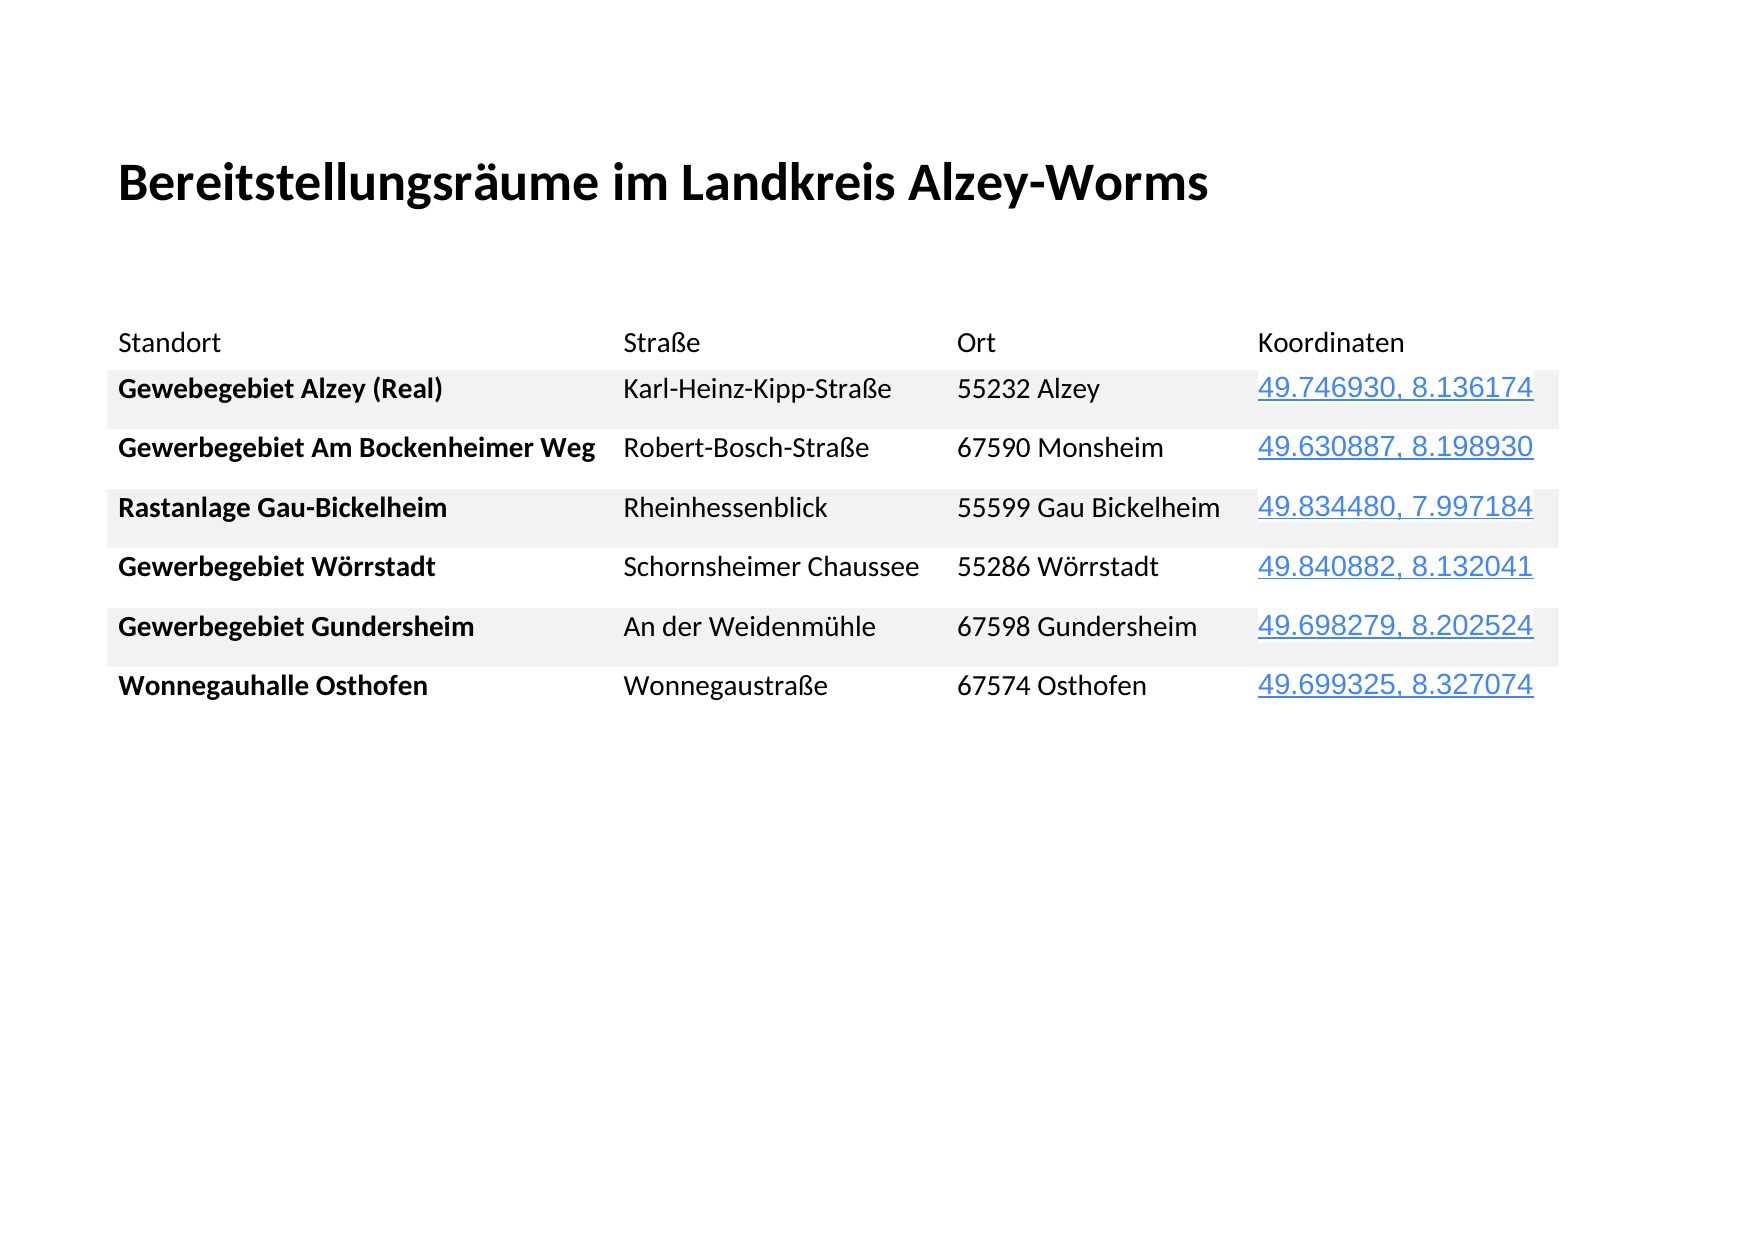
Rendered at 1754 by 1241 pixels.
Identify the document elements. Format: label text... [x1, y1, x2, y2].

table_cell 55232 Alzey [946, 370, 1247, 429]
table_cell An der Weidenmühle [612, 608, 946, 667]
table_cell Schornsheimer Chaussee [612, 549, 946, 608]
table_cell Gewebegebiet Alzey (Real) [107, 370, 612, 429]
table_cell Wonnegaustraße [612, 667, 946, 703]
table_cell Gewerbegebiet Wörrstadt [107, 549, 612, 608]
table_cell 67590 Monsheim [946, 429, 1247, 489]
table_cell Gewerbegebiet Am Bockenheimer Weg [107, 429, 612, 489]
table_cell 49.746930, 8.136174 [1247, 370, 1559, 429]
table_header Standort [107, 324, 612, 370]
table_cell 67574 Osthofen [946, 667, 1247, 703]
table_cell Rastanlage Gau-Bickelheim [107, 489, 612, 548]
table_cell 67598 Gundersheim [946, 608, 1247, 667]
table_cell 49.840882, 8.132041 [1247, 549, 1559, 608]
table_cell 49.834480, 7.997184 [1247, 489, 1559, 548]
table_cell Gewerbegebiet Gundersheim [107, 608, 612, 667]
table_cell 49.630887, 8.198930 [1247, 429, 1559, 489]
table_cell Robert-Bosch-Straße [612, 429, 946, 489]
table_header Koordinaten [1247, 324, 1559, 370]
table_cell 55599 Gau Bickelheim [946, 489, 1247, 548]
table_header Straße [612, 324, 946, 370]
table_cell 49.699325, 8.327074 [1247, 667, 1559, 703]
table_cell Wonnegauhalle Osthofen [107, 667, 612, 703]
table_cell Rheinhessenblick [612, 489, 946, 548]
table_cell Karl-Heinz-Kipp-Straße [612, 370, 946, 429]
text Bereitstellungsräume im Landkreis Alzey-Worms [118, 148, 1606, 214]
table_cell 49.698279, 8.202524 [1247, 608, 1559, 667]
table_cell 55286 Wörrstadt [946, 549, 1247, 608]
table_header Ort [946, 324, 1247, 370]
